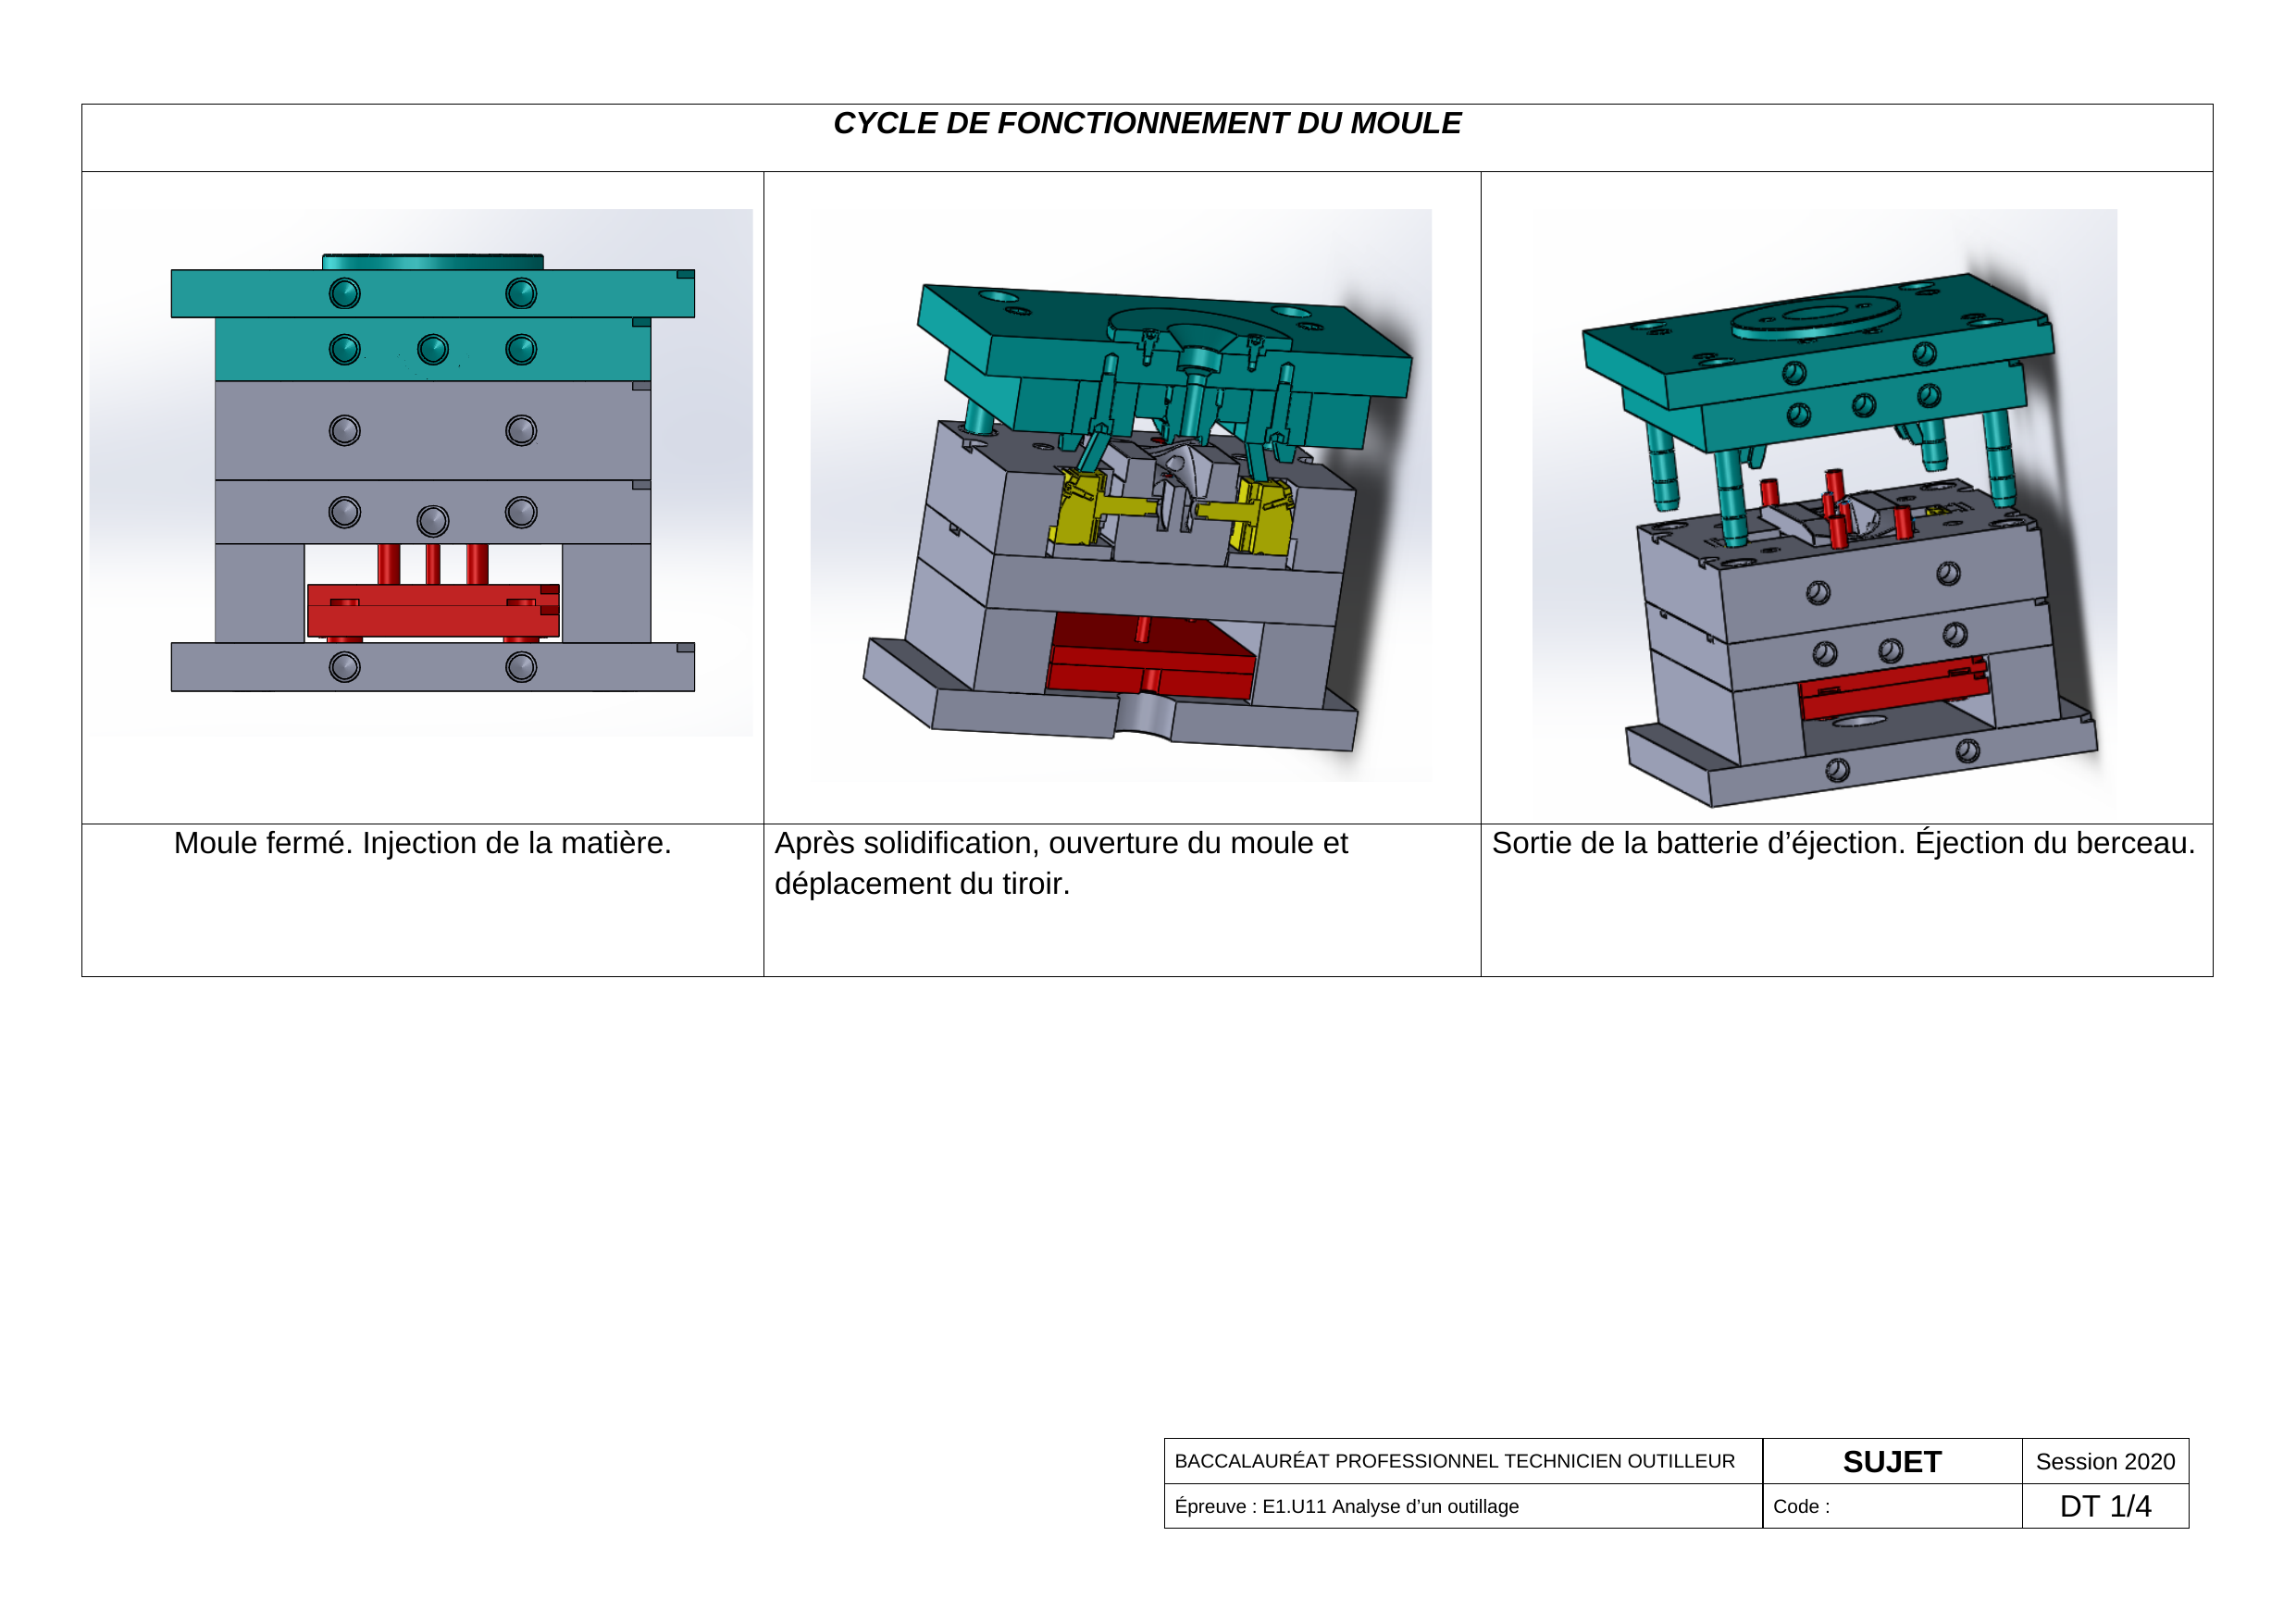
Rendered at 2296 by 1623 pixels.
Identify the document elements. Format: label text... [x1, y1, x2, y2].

table_cell Après solidification, ouverture du moule et déplacement du tiroir. [764, 824, 1481, 975]
picture [810, 209, 1433, 783]
table_cell Sortie de la batterie d’éjection. Éjection du berceau. [1482, 824, 2213, 975]
table_header CYCLE DE FONCTIONNEMENT DU MOULE [82, 105, 2213, 171]
picture [89, 209, 753, 736]
table_cell [764, 172, 1481, 824]
table_cell [1482, 172, 2213, 824]
table_cell Moule fermé. Injection de la matière. [82, 824, 763, 975]
table_cell [82, 172, 763, 824]
picture [1533, 209, 2118, 820]
